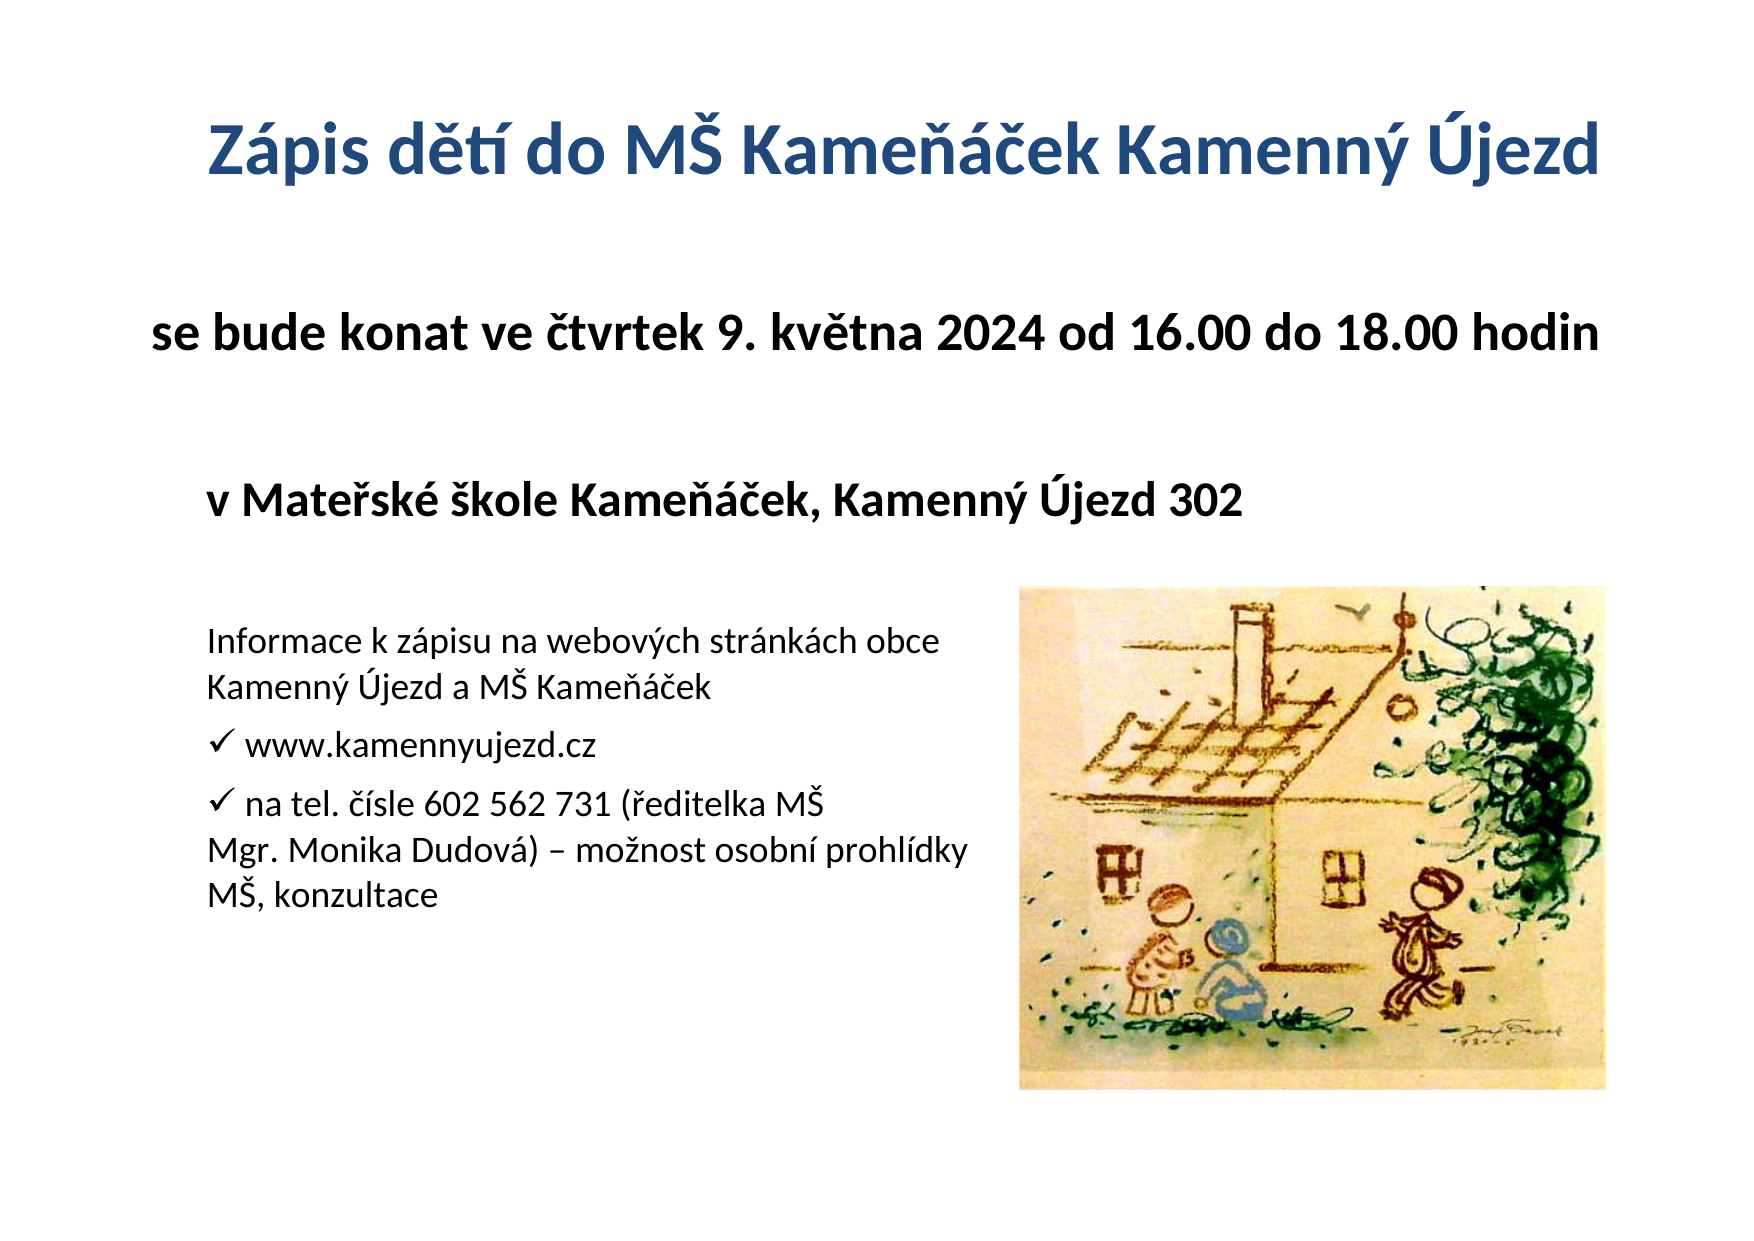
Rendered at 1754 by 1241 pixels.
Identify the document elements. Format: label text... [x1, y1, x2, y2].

text na tel. čísle 602 562 731 (ředitelka MŠ Mgr. Monika Dudová) – možnost osobní prohlídky MŠ, konzultace [207, 780, 1019, 917]
text v Mateřské škole Kameňáček, Kamenný Újezd 302 [207, 468, 1606, 529]
picture [1019, 586, 1607, 1090]
text se bude konat ve čtvrtek 9. května 2024 od 16.00 do 18.00 hodin [148, 297, 1606, 364]
text www.kamennyujezd.cz [207, 721, 1019, 767]
text Informace k zápisu na webových stránkách obce Kamenný Újezd a MŠ Kameňáček [207, 617, 1019, 709]
